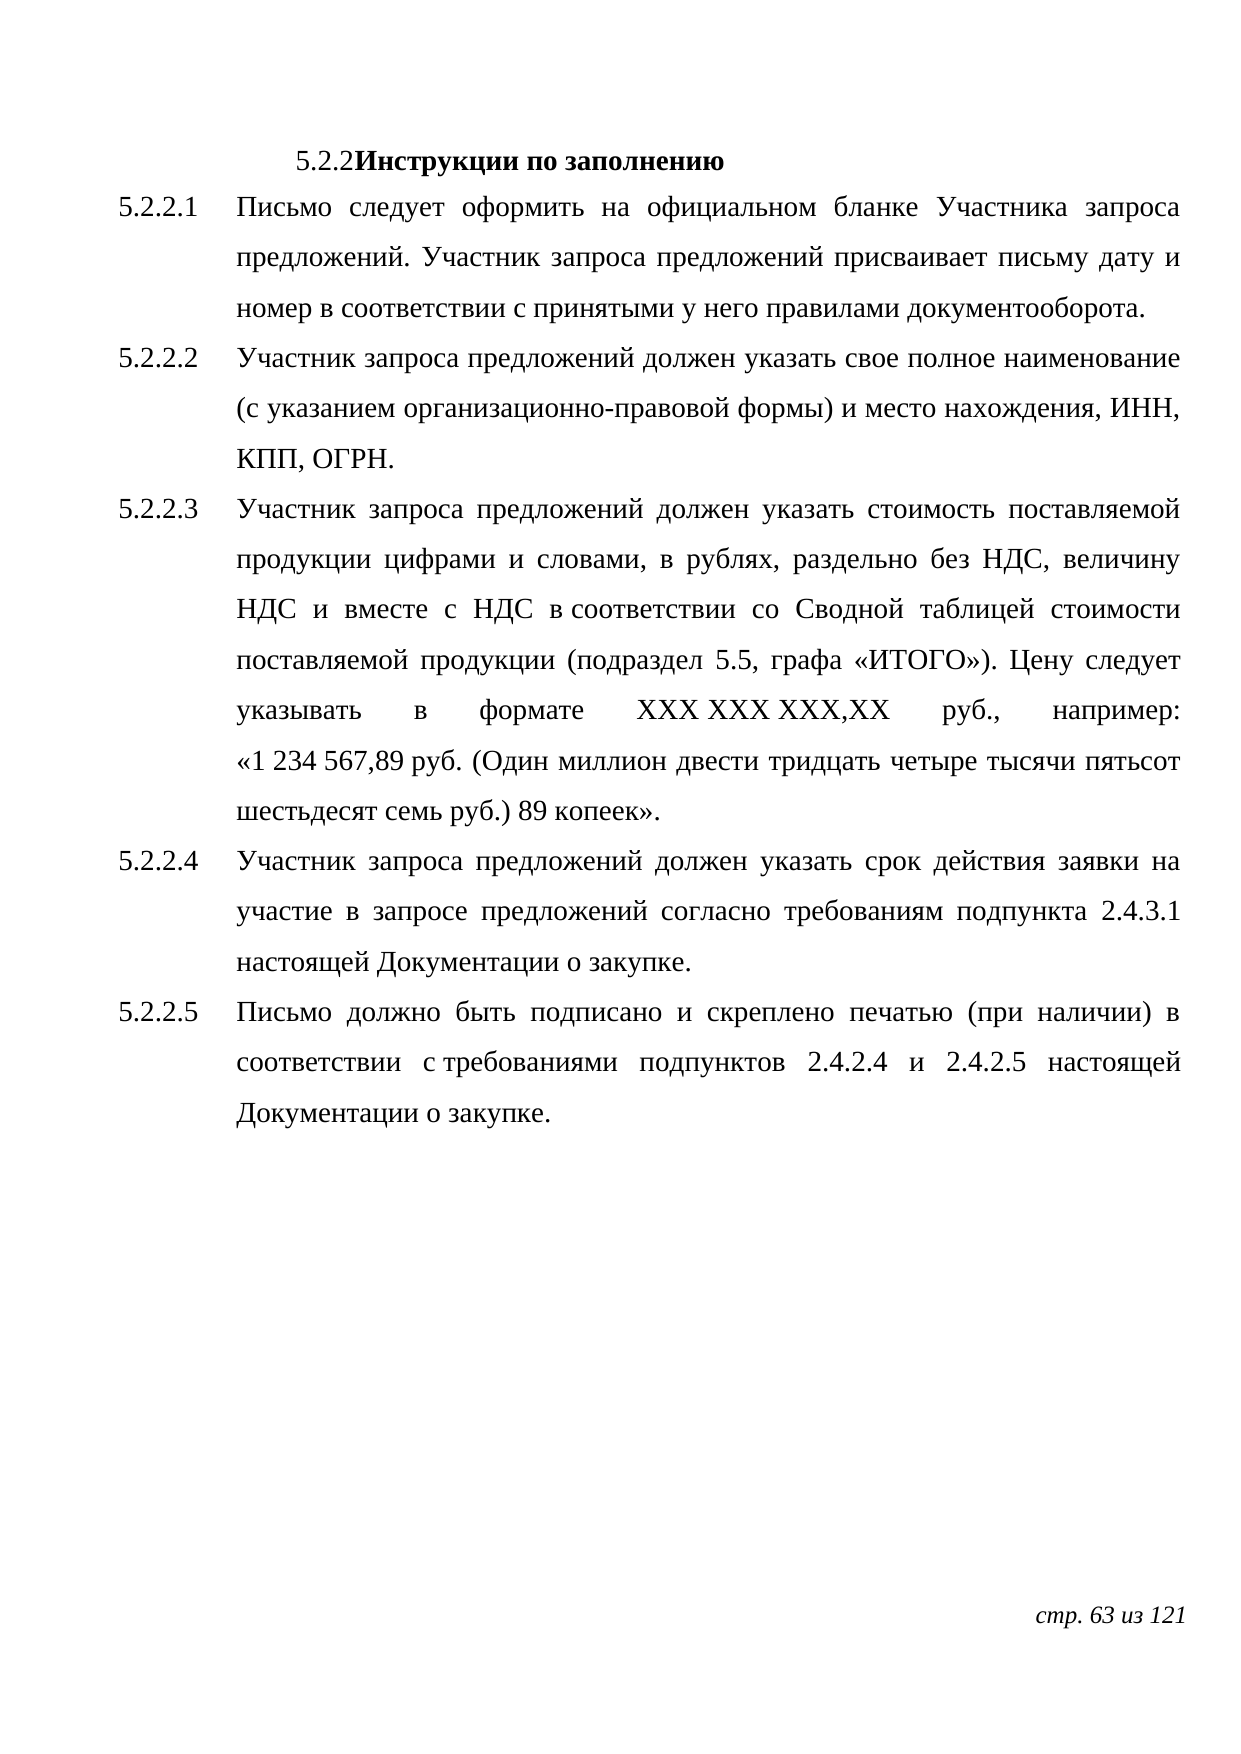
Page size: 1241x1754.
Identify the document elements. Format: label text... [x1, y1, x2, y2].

text Участник запроса предложений должен указать срок действия заявки на участие в запросе предложений согласно требованиям подпункта 2.4.3.1 настоящей Документации о закупке. [118, 843, 1181, 977]
text Письмо следует оформить на официальном бланке Участника запроса предложений. Участник запроса предложений присваивает письму дату и номер в соответствии с принятыми у него правилами документооборота. [118, 189, 1181, 323]
text Участник запроса предложений должен указать свое полное наименование (с указанием организационно-правовой формы) и место нахождения, ИНН, КПП, ОГРН. [118, 340, 1181, 474]
text Участник запроса предложений должен указать стоимость поставляемой продукции цифрами и словами, в рублях, раздельно без НДС, величину НДС и вместе с НДС в соответствии со Сводной таблицей стоимости поставляемой продукции (подраздел 5.5, графа «ИТОГО»). Цену следует указывать в формате ХХХ ХХХ ХХХ,ХХ руб., например: «1 234 567,89 руб. (Один миллион двести тридцать четыре тысячи пятьсот шестьдесят семь руб.) 89 копеек». [118, 491, 1181, 826]
text Письмо должно быть подписано и скреплено печатью (при наличии) в соответствии с требованиями подпунктов 2.4.2.4 и 2.4.2.5 настоящей Документации о закупке. [118, 994, 1181, 1128]
text Инструкции по заполнению [236, 143, 1181, 177]
